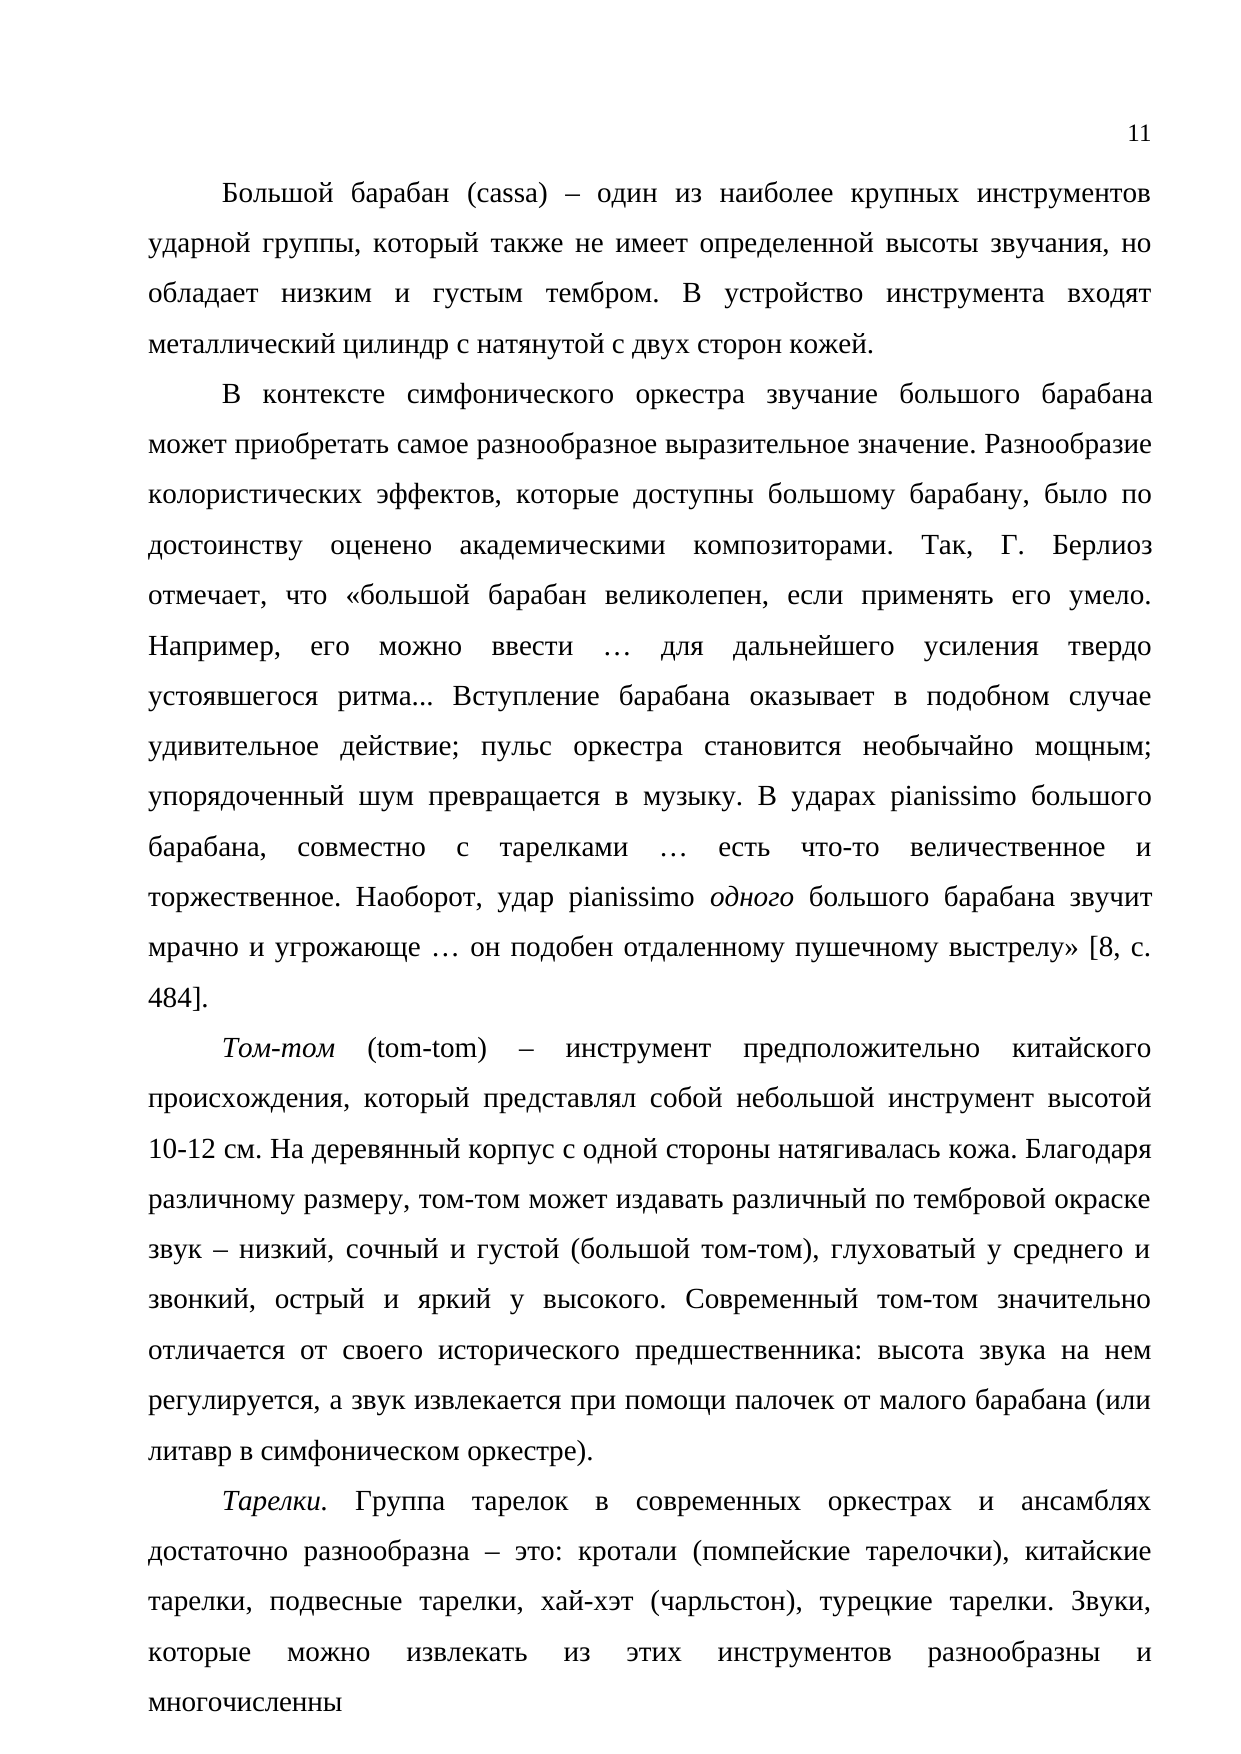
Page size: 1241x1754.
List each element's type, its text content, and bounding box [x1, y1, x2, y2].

text Том-том (tom-tom) – инструмент предположительно китайского происхождения, который представлял собой небольшой инструмент высотой 10-12 см. На деревянный корпус с одной стороны натягивалась кожа. Благодаря различному размеру, том-том может издавать различный по тембровой окраске звук – низкий, сочный и густой (большой том-том), глуховатый у среднего и звонкий, острый и яркий у высокого. Современный том-том значительно отличается от своего исторического предшественника: высота звука на нем регулируется, а звук извлекается при помощи палочек от малого барабана (или литавр в симфоническом оркестре). [148, 1030, 1152, 1466]
text В контексте симфонического оркестра звучание большого барабана может приобретать самое разнообразное выразительное значение. Разнообразие колористических эффектов, которые доступны большому барабану, было по достоинству оценено академическими композиторами. Так, Г. Берлиоз отмечает, что «большой барабан великолепен, если применять его умело. Например, его можно ввести … для дальнейшего усиления твердо устоявшегося ритма... Вступление барабана оказывает в подобном случае удивительное действие; пульс оркестра становится необычайно мощным; упорядоченный шум превращается в музыку. В ударах pianissimo большого барабана, совместно с тарелками … есть что-то величественное и торжественное. Наоборот, удар pianissimo одного большого барабана звучит мрачно и угрожающе … он подобен отдаленному пушечному выстрелу» [8, с. 484]. [148, 376, 1153, 1013]
text Тарелки. Группа тарелок в современных оркестрах и ансамблях достаточно разнообразна – это: кротали (помпейские тарелочки), китайские тарелки, подвесные тарелки, хай-хэт (чарльстон), турецкие тарелки. Звуки, которые можно извлекать из этих инструментов разнообразны и многочисленны [148, 1483, 1152, 1718]
text Большой барабан (cassa) – один из наиболее крупных инструментов ударной группы, который также не имеет определенной высоты звучания, но обладает низким и густым тембром. В устройство инструмента входят металлический цилиндр с натянутой с двух сторон кожей. [148, 175, 1152, 359]
